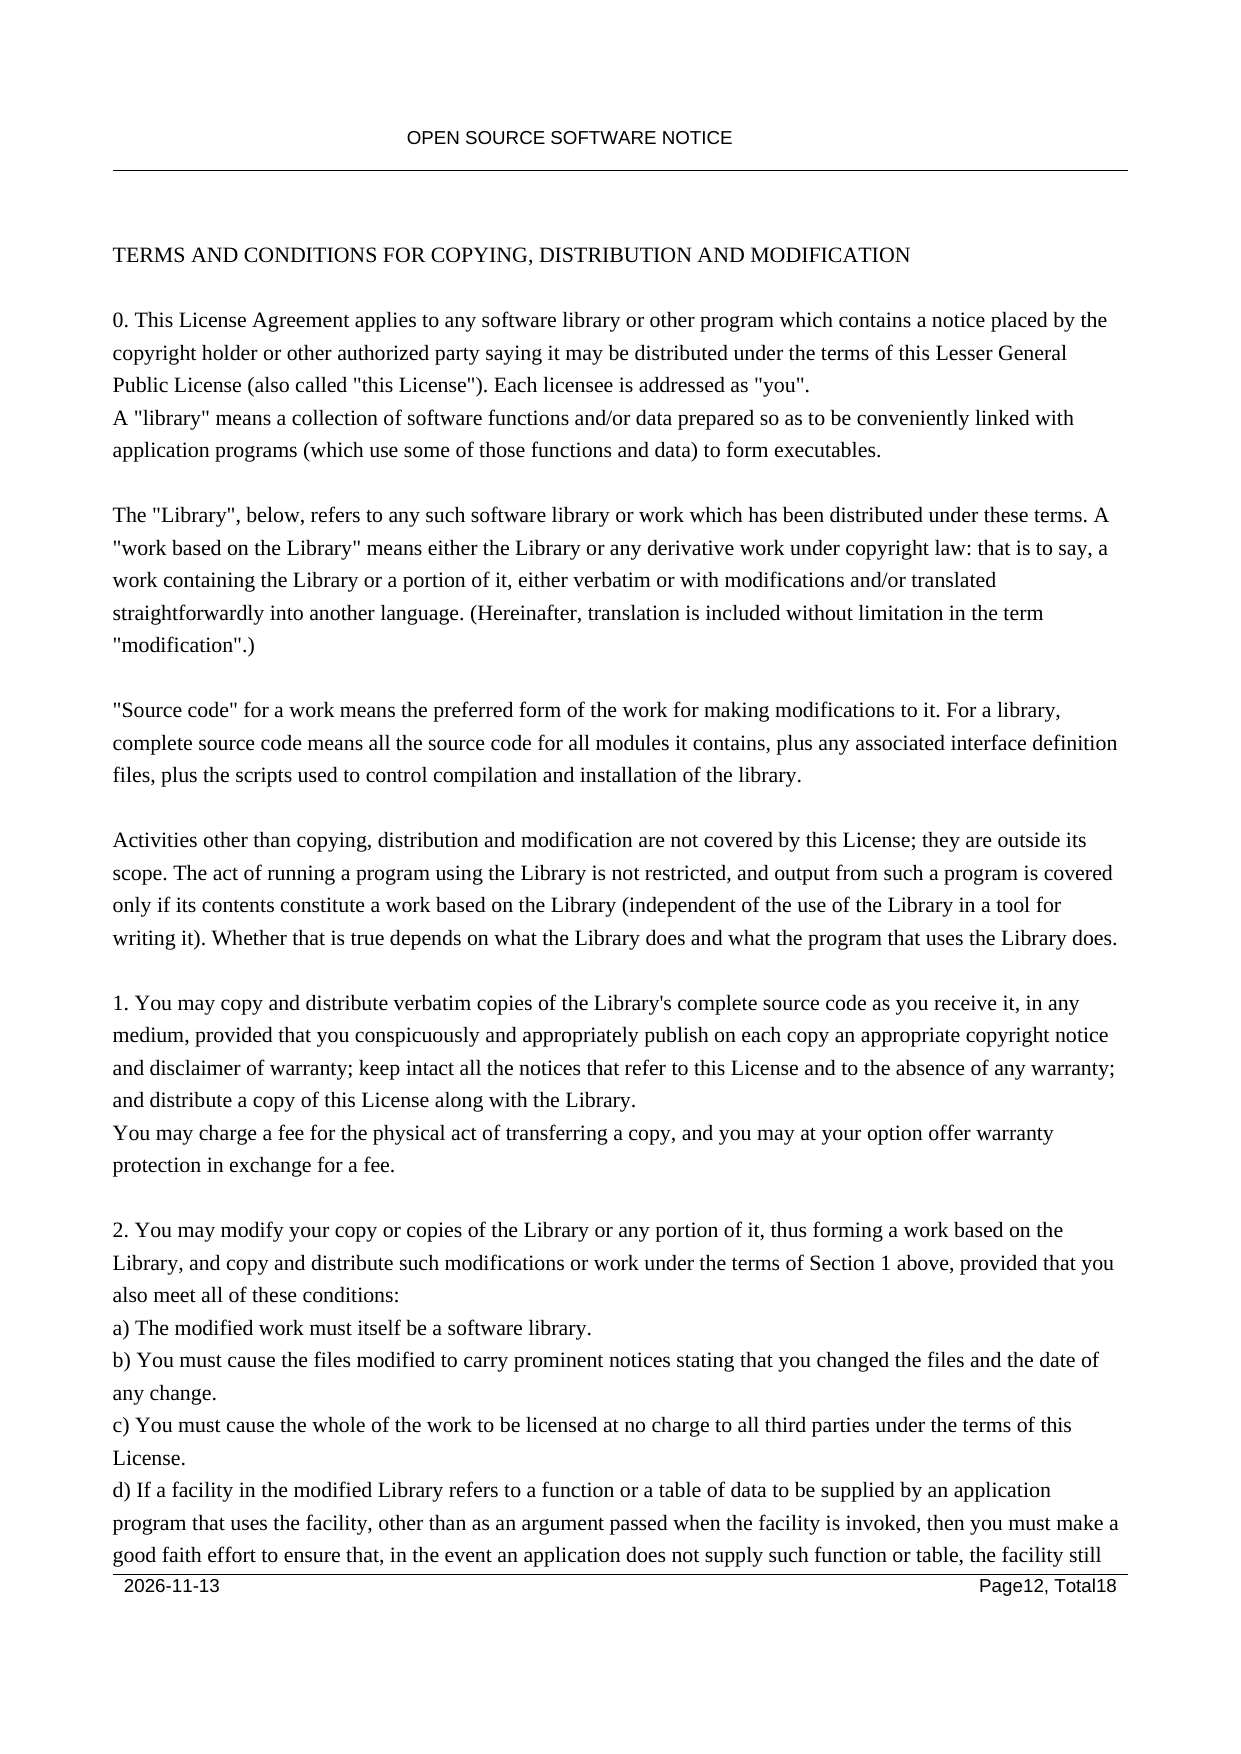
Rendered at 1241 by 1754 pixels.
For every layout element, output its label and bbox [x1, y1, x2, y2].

text [112, 206, 1128, 1571]
